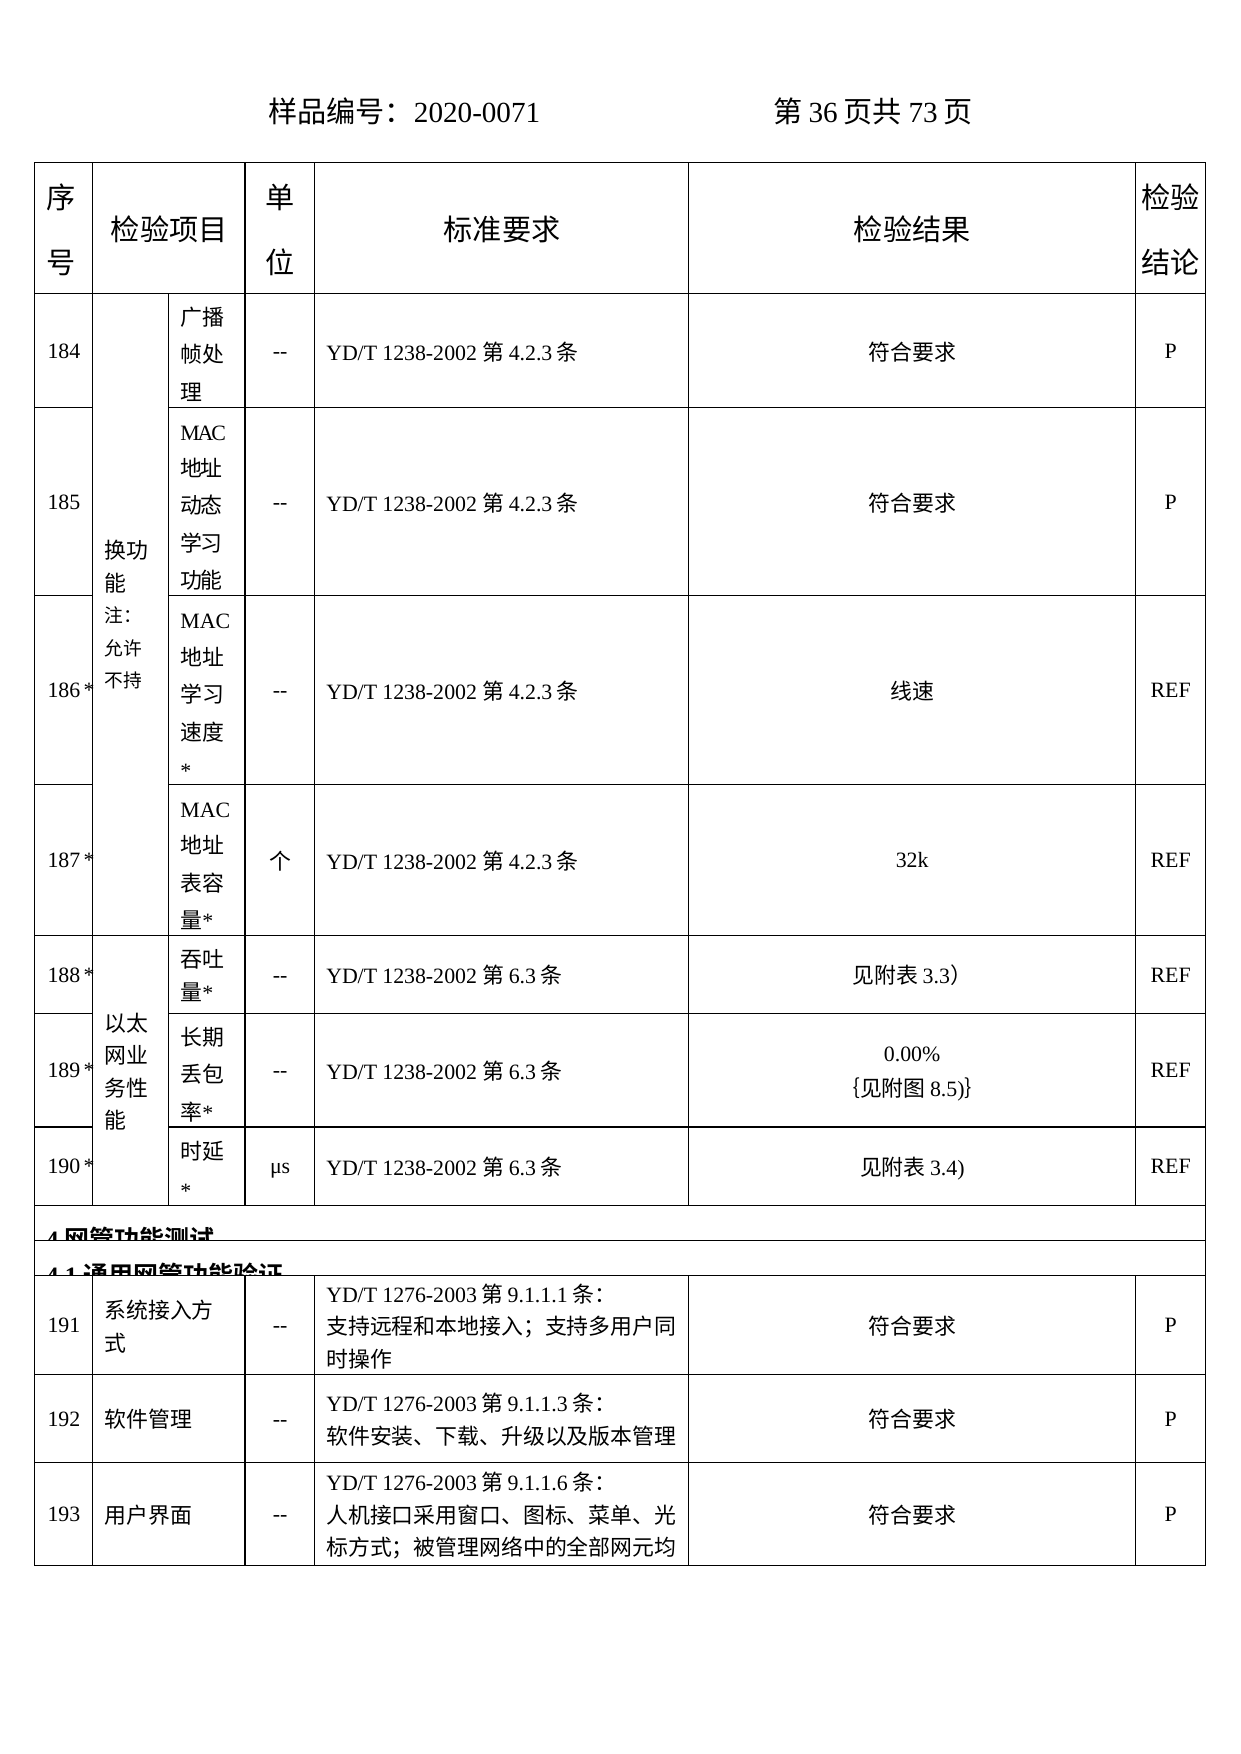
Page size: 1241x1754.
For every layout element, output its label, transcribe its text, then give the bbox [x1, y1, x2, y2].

table_cell REF [1136, 936, 1205, 1013]
table_cell 线速 [689, 596, 1135, 784]
table_cell P [1136, 294, 1205, 407]
table_cell REF [1136, 1014, 1205, 1126]
table_cell 以太网业务性能 [93, 936, 168, 1204]
table_cell YD/T 1238-2002 第6.3条 [315, 1128, 688, 1204]
table_cell P [1136, 1375, 1205, 1462]
table_cell 以太网二层交换功能 注：允许不持 [93, 294, 168, 935]
table_cell * [35, 1128, 92, 1204]
table_cell 32k [689, 785, 1135, 935]
table_cell YD/T 1276-2003第9.1.1.1条： 支持远程和本地接入；支持多用户同时操作 [315, 1276, 688, 1374]
table_cell -- [246, 1463, 314, 1565]
table_cell 吞吐量* [169, 936, 244, 1013]
table_cell 个 [246, 785, 314, 935]
table_cell 符合要求 [689, 1276, 1135, 1374]
table_cell [35, 294, 92, 407]
table_cell -- [246, 1014, 314, 1126]
table_cell 符合要求 [689, 294, 1135, 407]
table_cell 符合要求 [689, 408, 1135, 595]
table_cell YD/T 1276-2003第9.1.1.3条： 软件安装、下载、升级以及版本管理 [315, 1375, 688, 1462]
table_cell YD/T 1238-2002 第4.2.3条 [315, 408, 688, 595]
table_cell 长期丢包率* [169, 1014, 244, 1126]
table_cell 见附表3.4) [689, 1128, 1135, 1204]
table_cell * [35, 785, 92, 935]
table_cell [35, 1375, 92, 1462]
table_header 检验项目 [93, 163, 244, 293]
table_cell * [35, 1014, 92, 1126]
table_cell -- [246, 936, 314, 1013]
table_cell 用户界面 [93, 1463, 244, 1565]
table_cell [35, 1276, 92, 1374]
table_header 检验结论 [1136, 163, 1205, 293]
table_cell -- [246, 1375, 314, 1462]
table_cell P [1136, 1463, 1205, 1565]
table_cell MAC地址学习速度* [169, 596, 244, 784]
table_cell 0.00% ｛见附图8.5)｝ [689, 1014, 1135, 1126]
table_cell REF [1136, 785, 1205, 935]
table_cell μs [246, 1128, 314, 1204]
table_cell REF [1136, 1128, 1205, 1204]
table_cell 4 网管功能测试 [35, 1206, 1205, 1240]
table_cell -- [246, 596, 314, 784]
table_cell 见附表3.3） [689, 936, 1135, 1013]
table_cell YD/T 1238-2002 第6.3条 [315, 1014, 688, 1126]
table_header 标准要求 [315, 163, 688, 293]
table_cell [35, 408, 92, 595]
table_cell 广播帧处理 [169, 294, 244, 407]
table_cell 4.1 通用网管功能验证 [35, 1241, 1205, 1275]
table_cell P [1136, 1276, 1205, 1374]
table_cell 时延* [169, 1128, 244, 1204]
table_cell YD/T 1238-2002 第6.3条 [315, 936, 688, 1013]
table_cell * [35, 936, 92, 1013]
table_cell 软件管理 [93, 1375, 244, 1462]
table_cell -- [246, 294, 314, 407]
table_cell YD/T 1238-2002 第4.2.3条 [315, 596, 688, 784]
table_cell * [35, 596, 92, 784]
table_cell MAC地址表容量* [169, 785, 244, 935]
table_header 检验结果 [689, 163, 1135, 293]
table_cell -- [246, 408, 314, 595]
table_cell 符合要求 [689, 1375, 1135, 1462]
table_cell 符合要求 [689, 1463, 1135, 1565]
table_header 序 号 [35, 163, 92, 293]
table_header 单位 [246, 163, 314, 293]
table_cell YD/T 1238-2002 第4.2.3条 [315, 294, 688, 407]
table_cell YD/T 1238-2002 第4.2.3条 [315, 785, 688, 935]
table_cell P [1136, 408, 1205, 595]
table_cell [35, 1463, 92, 1565]
table_cell MAC地址动态学习功能 [169, 408, 244, 595]
table_cell REF [1136, 596, 1205, 784]
table_cell -- [246, 1276, 314, 1374]
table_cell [315, 1463, 688, 1565]
table_cell 系统接入方式 [93, 1276, 244, 1374]
